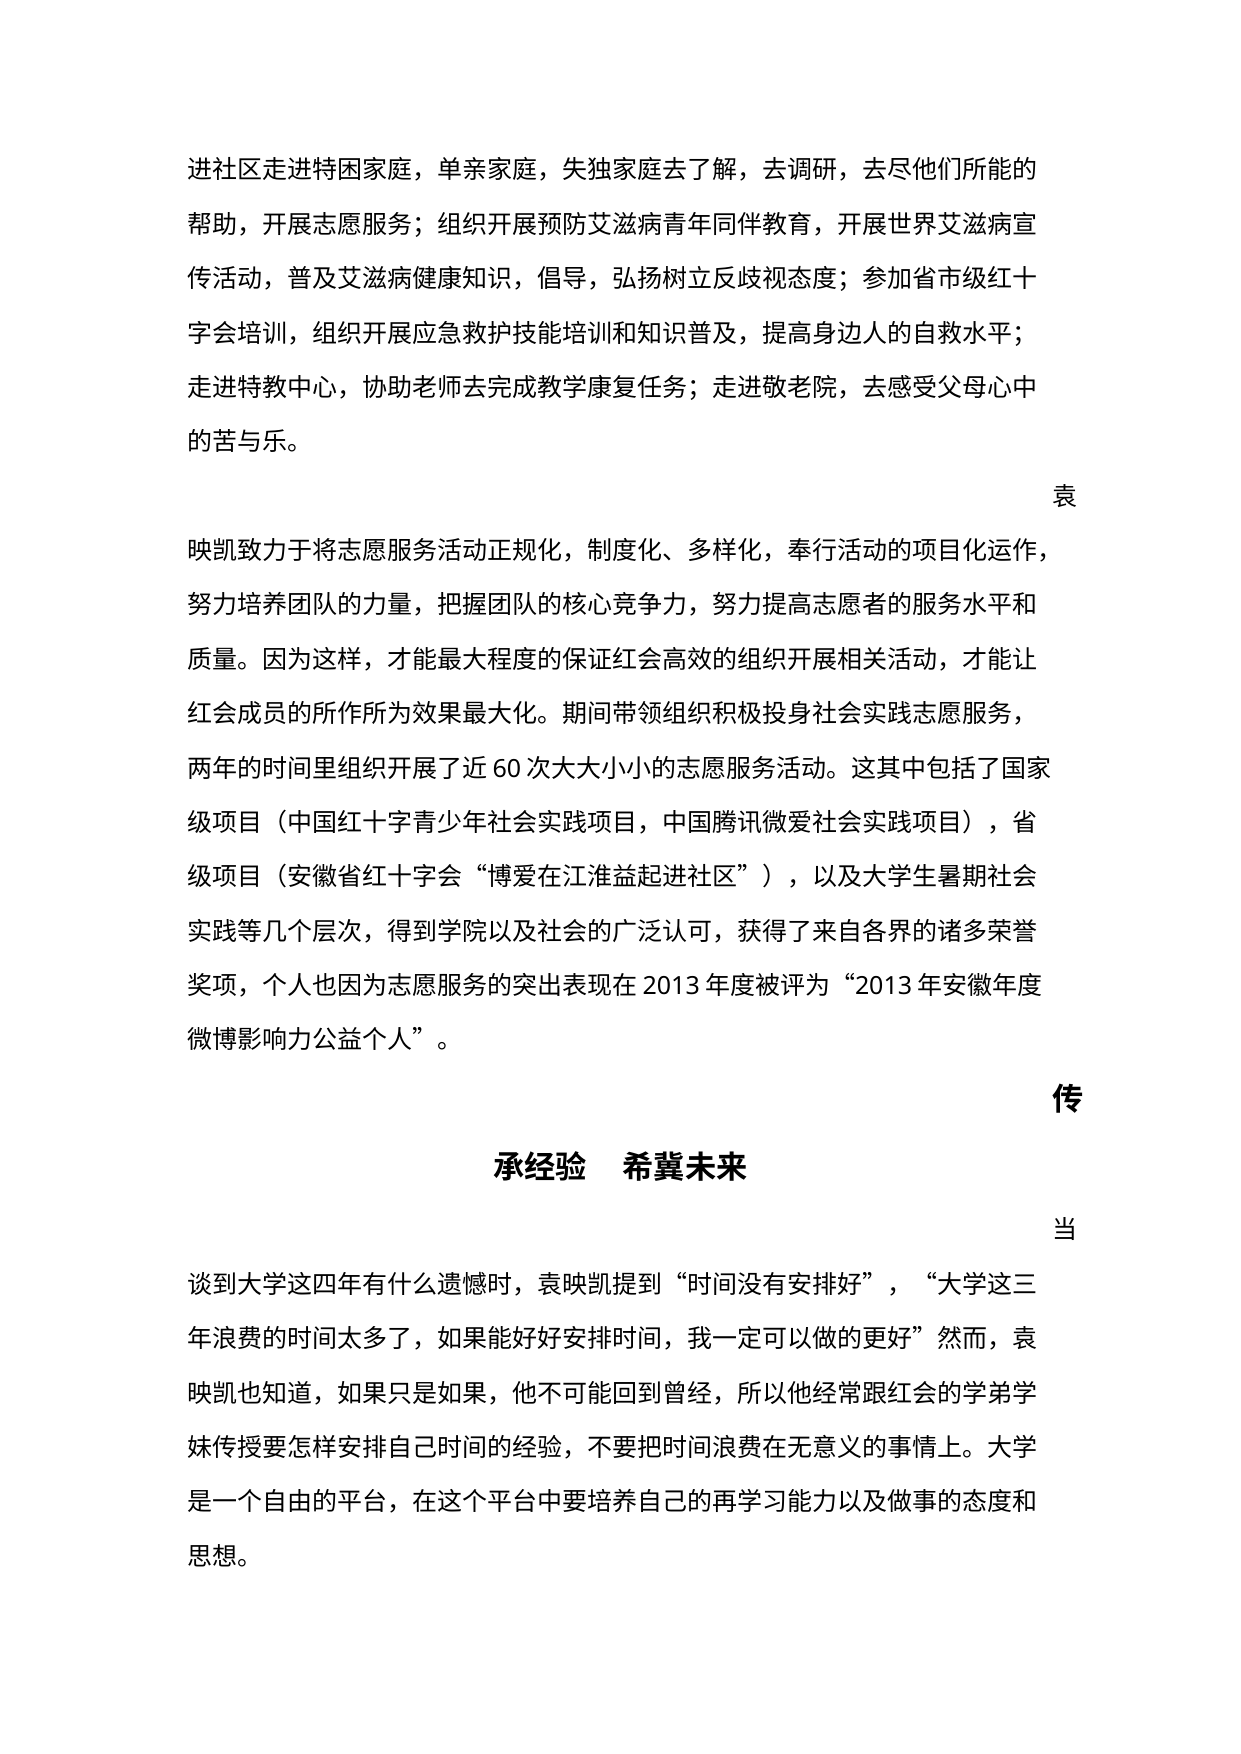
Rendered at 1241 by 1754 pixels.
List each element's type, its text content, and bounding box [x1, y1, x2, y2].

text 当谈到大学这四年有什么遗憾时，袁映凯提到“时间没有安排好”，“大学这三年浪费的时间太多了，如果能好好安排时间，我一定可以做的更好”然而，袁映凯也知道，如果只是如果，他不可能回到曾经，所以他经常跟红会的学弟学妹传授要怎样安排自己时间的经验，不要把时间浪费在无意义的事情上。大学是一个自由的平台，在这个平台中要培养自己的再学习能力以及做事的态度和思想。 [187, 1210, 1053, 1572]
text 袁映凯致力于将志愿服务活动正规化，制度化、多样化，奉行活动的项目化运作，努力培养团队的力量，把握团队的核心竞争力，努力提高志愿者的服务水平和质量。因为这样，才能最大程度的保证红会高效的组织开展相关活动，才能让红会成员的所作所为效果最大化。期间带领组织积极投身社会实践志愿服务，两年的时间里组织开展了近60次大大小小的志愿服务活动。这其中包括了国家级项目（中国红十字青少年社会实践项目，中国腾讯微爱社会实践项目），省级项目（安徽省红十字会“博爱在江淮益起进社区”），以及大学生暑期社会实践等几个层次，得到学院以及社会的广泛认可，获得了来自各界的诸多荣誉奖项，个人也因为志愿服务的突出表现在2013年度被评为“2013年安徽年度微博影响力公益个人”。 [187, 476, 1053, 1056]
text 传承经验 希冀未来 [187, 1074, 1053, 1187]
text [187, 150, 1053, 458]
